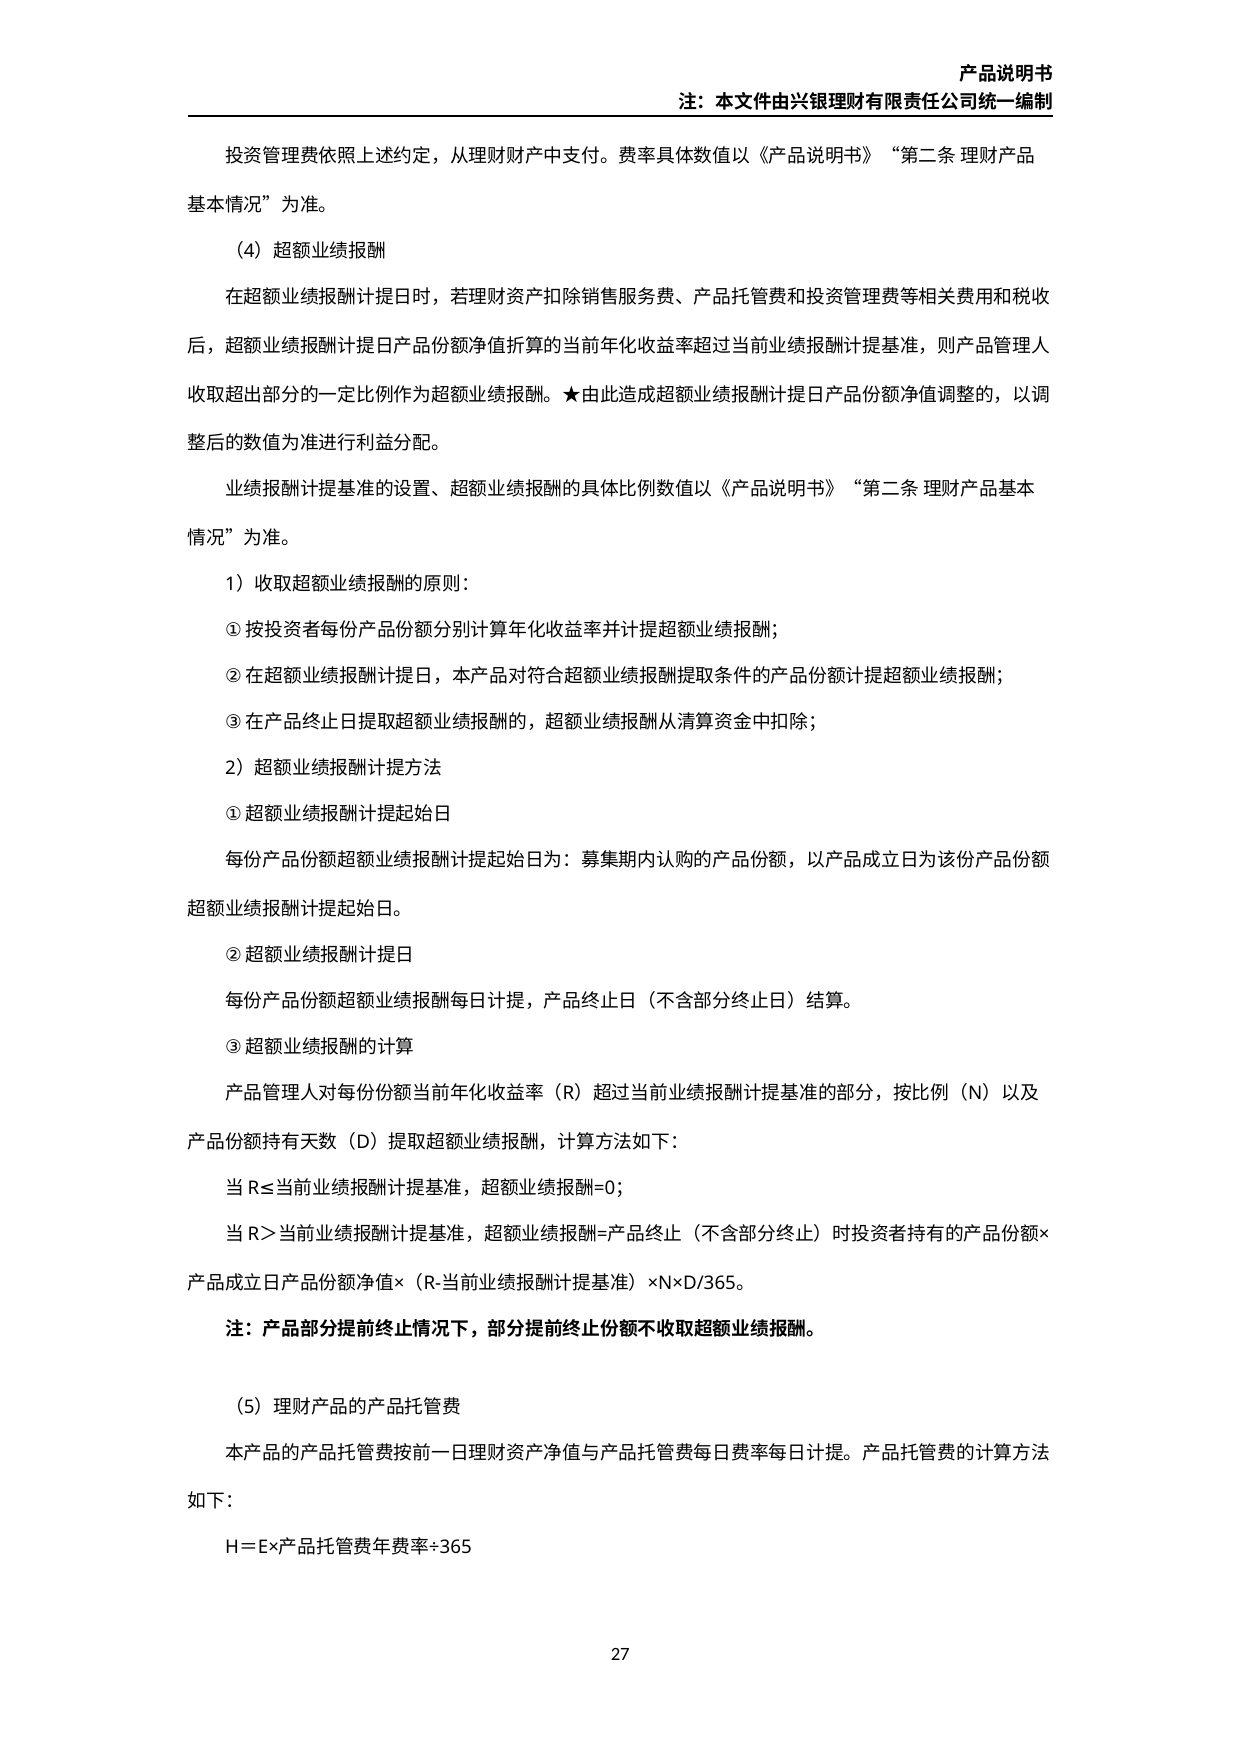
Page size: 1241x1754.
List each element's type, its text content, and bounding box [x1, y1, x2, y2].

text ②超额业绩报酬计提日 [187, 937, 1053, 970]
text 投资管理费依照上述约定，从理财财产中支付。费率具体数值以《产品说明书》“第二条 理财产品基本情况”为准。 [187, 138, 1053, 219]
text 本产品的产品托管费按前一日理财资产净值与产品托管费每日费率每日计提。产品托管费的计算方法如下： [187, 1435, 1053, 1516]
text 每份产品份额超额业绩报酬每日计提，产品终止日（不含部分终止日）结算。 [187, 983, 1053, 1016]
text 2）超额业绩报酬计提方法 [187, 750, 1053, 783]
text H＝E×产品托管费年费率÷365 [187, 1529, 1053, 1562]
text ①按投资者每份产品份额分别计算年化收益率并计提超额业绩报酬； [187, 612, 1053, 645]
text ①超额业绩报酬计提起始日 [187, 796, 1053, 829]
text 注：产品部分提前终止情况下，部分提前终止份额不收取超额业绩报酬。 [187, 1311, 1053, 1343]
text （5）理财产品的产品托管费 [187, 1389, 1053, 1421]
text 在超额业绩报酬计提日时，若理财资产扣除销售服务费、产品托管费和投资管理费等相关费用和税收后，超额业绩报酬计提日产品份额净值折算的当前年化收益率超过当前业绩报酬计提基准，则产品管理人收取超出部分的一定比例作为超额业绩报酬。★由此造成超额业绩报酬计提日产品份额净值调整的，以调整后的数值为准进行利益分配。 [187, 279, 1053, 458]
text 当R＞当前业绩报酬计提基准，超额业绩报酬=产品终止（不含部分终止）时投资者持有的产品份额×产品成立日产品份额净值×（R-当前业绩报酬计提基准）×N×D/365。 [187, 1216, 1053, 1297]
text ③超额业绩报酬的计算 [187, 1029, 1053, 1062]
text 每份产品份额超额业绩报酬计提起始日为：募集期内认购的产品份额，以产品成立日为该份产品份额超额业绩报酬计提起始日。 [187, 842, 1053, 924]
text （4）超额业绩报酬 [187, 233, 1053, 266]
text ②在超额业绩报酬计提日，本产品对符合超额业绩报酬提取条件的产品份额计提超额业绩报酬； [187, 658, 1053, 691]
text 业绩报酬计提基准的设置、超额业绩报酬的具体比例数值以《产品说明书》“第二条 理财产品基本情况”为准。 [187, 471, 1053, 553]
text ③在产品终止日提取超额业绩报酬的，超额业绩报酬从清算资金中扣除； [187, 704, 1053, 737]
text 1）收取超额业绩报酬的原则： [187, 566, 1053, 599]
text 当R≤当前业绩报酬计提基准，超额业绩报酬=0； [187, 1170, 1053, 1203]
text 产品管理人对每份份额当前年化收益率（R）超过当前业绩报酬计提基准的部分，按比例（N）以及产品份额持有天数（D）提取超额业绩报酬，计算方法如下： [187, 1075, 1053, 1157]
